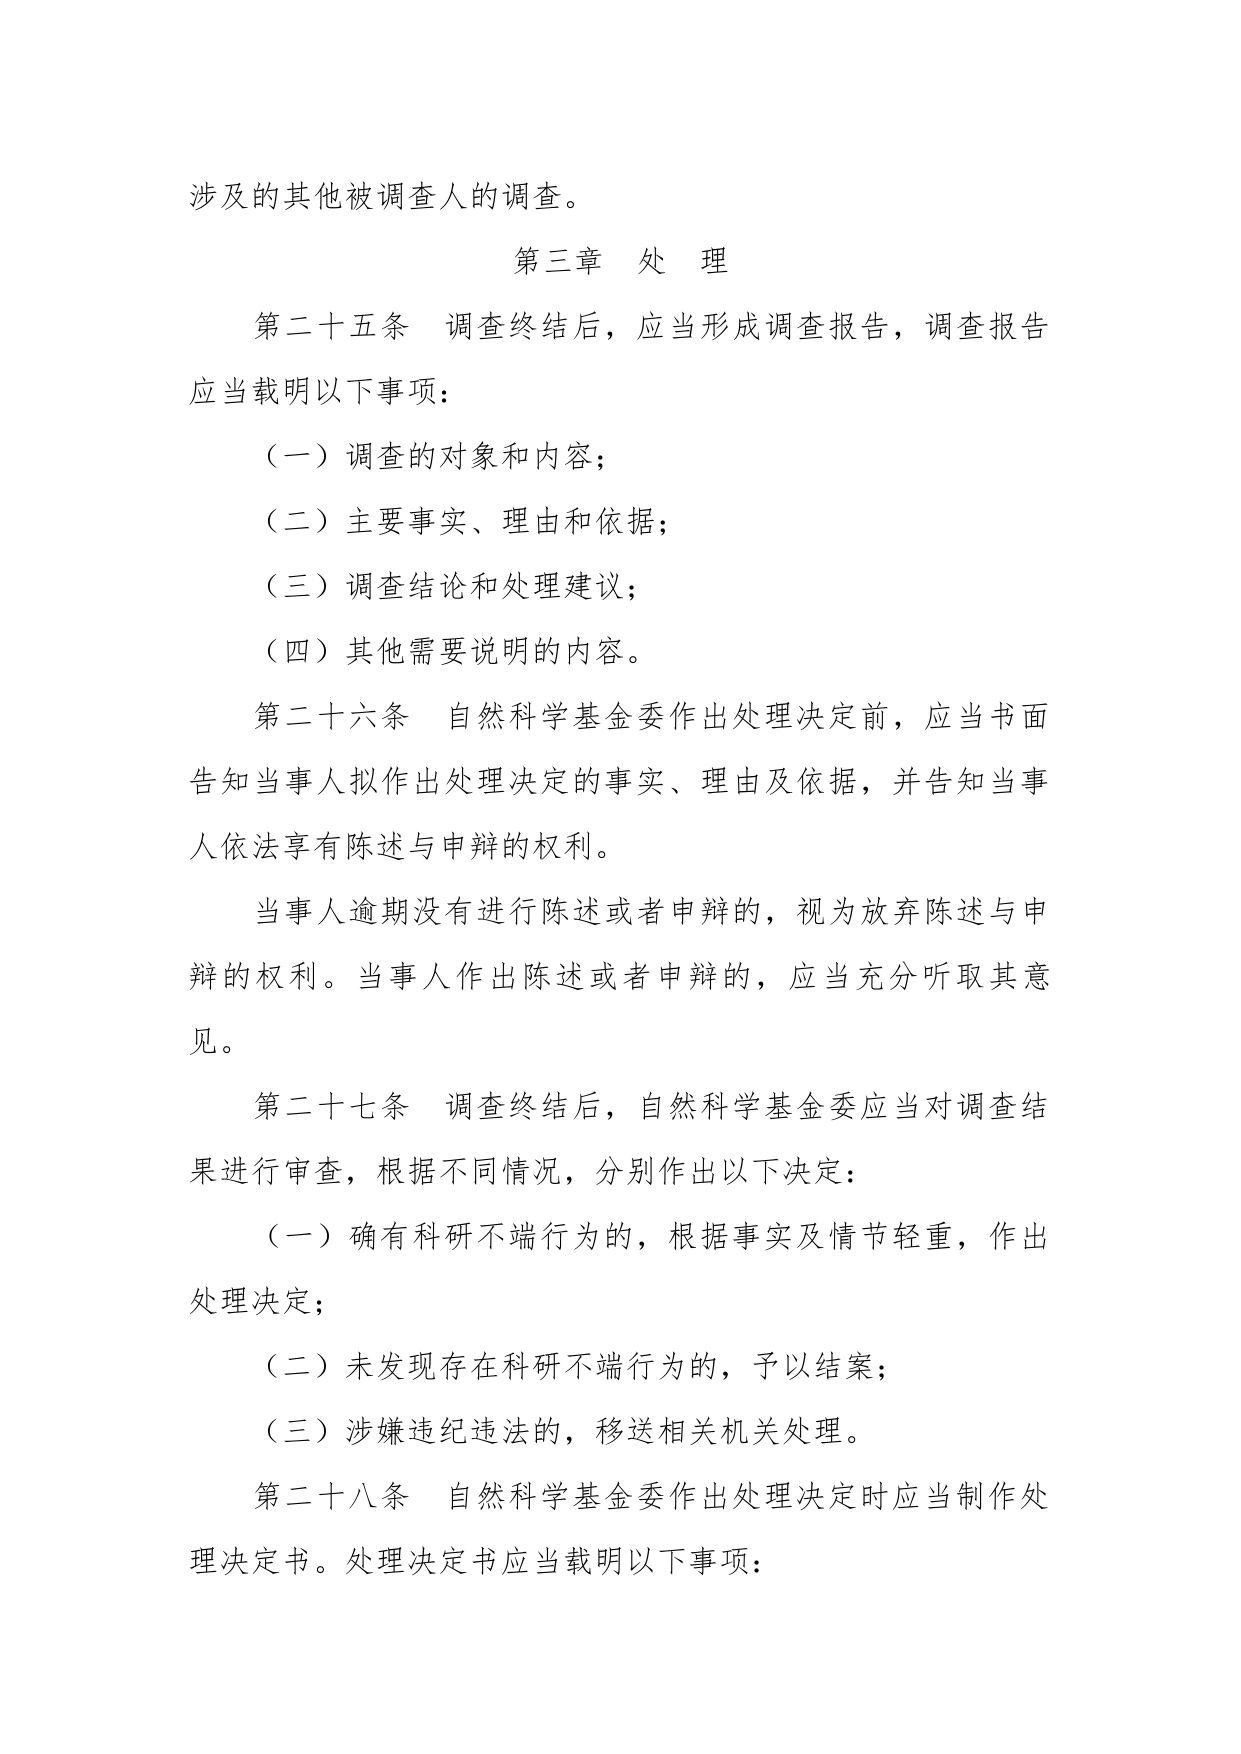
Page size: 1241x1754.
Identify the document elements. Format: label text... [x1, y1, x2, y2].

text （三）涉嫌违纪违法的，移送相关机关处理。 [187, 1397, 1053, 1462]
text （一）调查的对象和内容； [187, 422, 1053, 487]
text 第二十六条 自然科学基金委作出处理决定前，应当书面告知当事人拟作出处理决定的事实、理由及依据，并告知当事人依法享有陈述与申辩的权利。 [187, 682, 1053, 877]
text （二）未发现存在科研不端行为的，予以结案； [187, 1332, 1053, 1397]
text 第二十五条 调查终结后，应当形成调查报告，调查报告应当载明以下事项： [187, 292, 1053, 422]
text （一）确有科研不端行为的，根据事实及情节轻重，作出处理决定； [187, 1202, 1053, 1332]
text 第二十七条 调查终结后，自然科学基金委应当对调查结果进行审查，根据不同情况，分别作出以下决定： [187, 1072, 1053, 1202]
text （三）调查结论和处理建议； [187, 552, 1053, 617]
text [187, 162, 1053, 227]
text 当事人逾期没有进行陈述或者申辩的，视为放弃陈述与申辩的权利。当事人作出陈述或者申辩的，应当充分听取其意见。 [187, 877, 1053, 1072]
text 第二十八条 自然科学基金委作出处理决定时应当制作处理决定书。处理决定书应当载明以下事项： [187, 1462, 1053, 1592]
text （二）主要事实、理由和依据； [187, 487, 1053, 552]
text 第三章 处 理 [187, 227, 1053, 292]
text （四）其他需要说明的内容。 [187, 617, 1053, 682]
